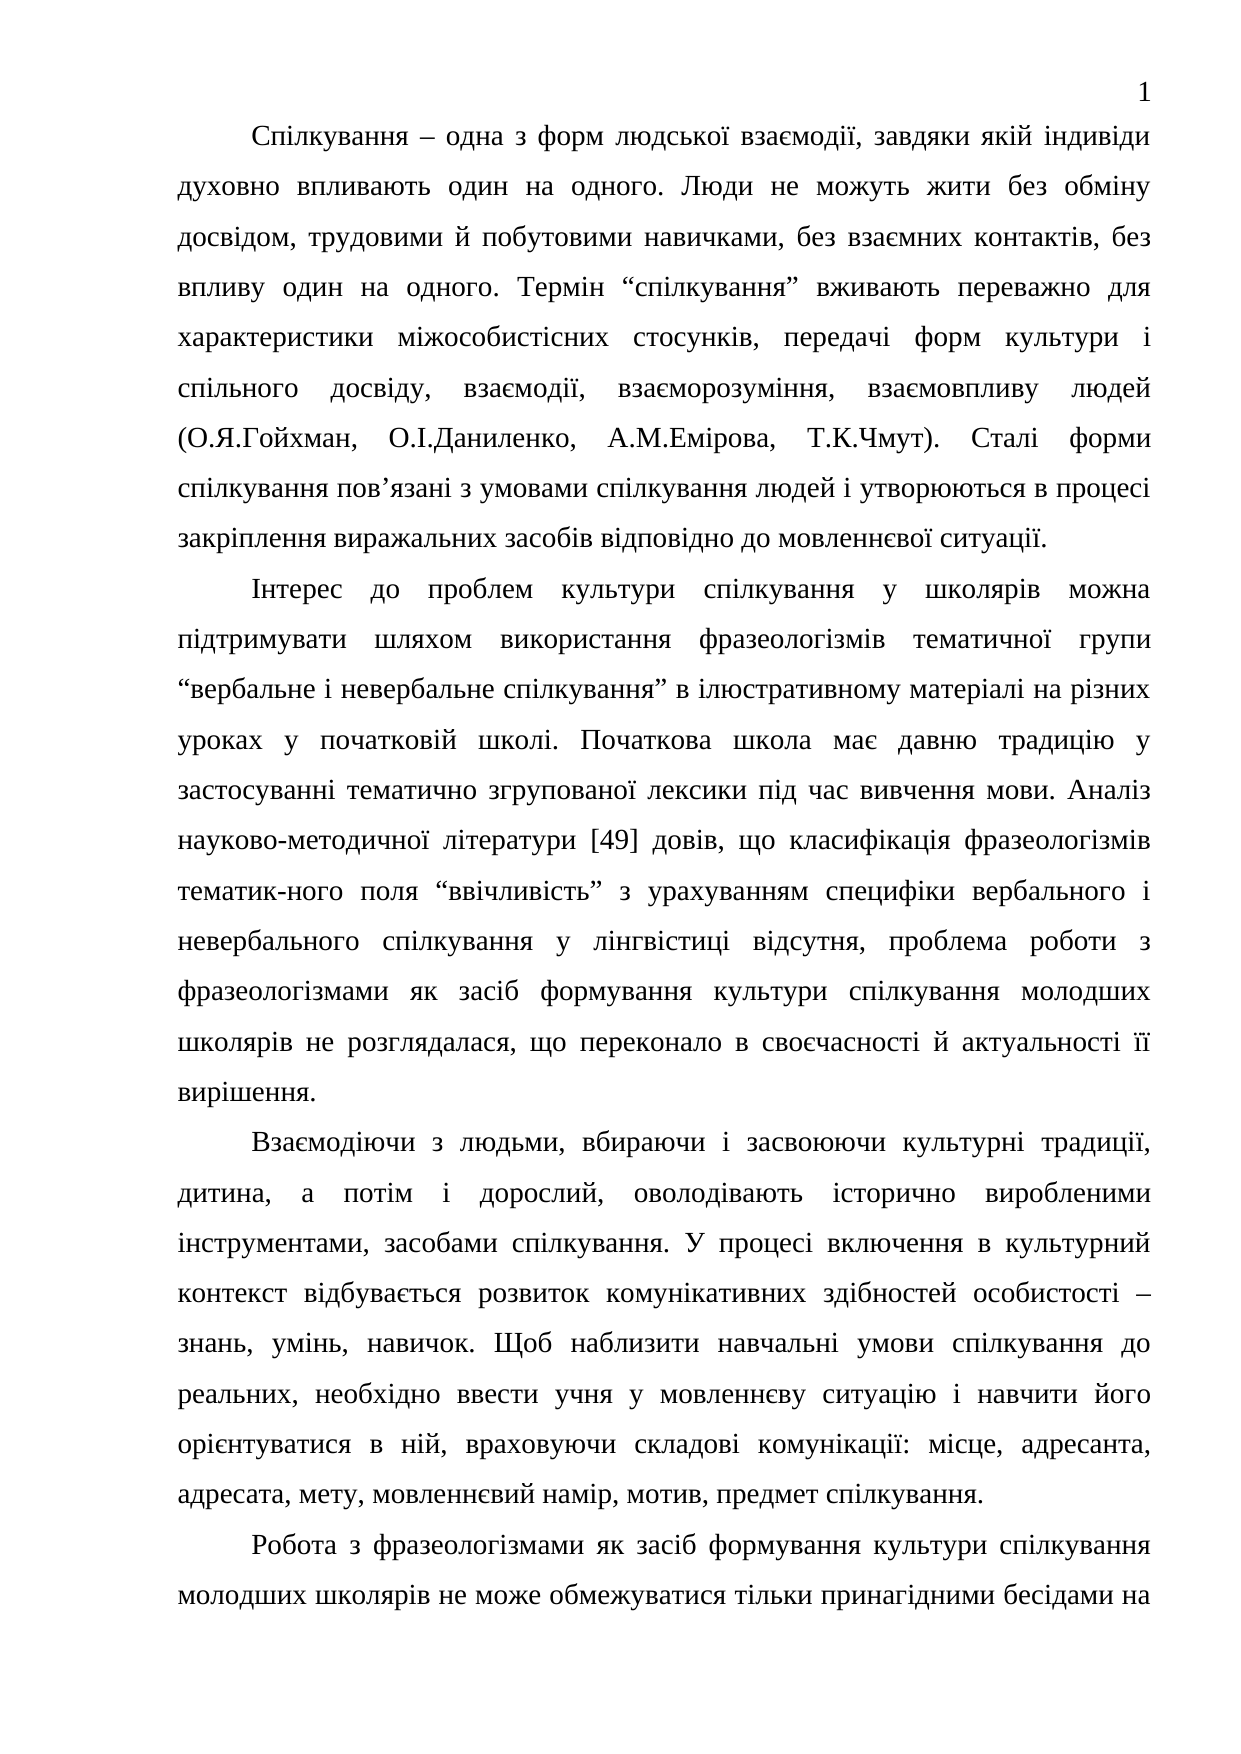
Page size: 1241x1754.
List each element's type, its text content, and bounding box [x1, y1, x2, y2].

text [177, 1527, 1152, 1611]
text Спілкування – одна з форм людської взаємодії, завдяки якій індивіди духовно впливають один на одного. Люди не можуть жити без обміну досвідом, трудовими й побутовими навичками, без взаємних контактів, без впливу один на одного. Термін “спілкування” вживають переважно для характеристики міжособистісних стосунків, передачі форм культури і спільного досвіду, взаємодії, взаєморозуміння, взаємовпливу людей (О.Я.Гойхман, О.І.Даниленко, А.М.Емірова, Т.К.Чмут). Сталі форми спілкування пов’язані з умовами спілкування людей і утворюються в процесі закріплення виражальних засобів відповідно до мовленнєвої ситуації. [177, 118, 1152, 554]
text Взаємодіючи з людьми, вбираючи і засвоюючи культурні традиції, дитина, а потім і дорослий, оволодівають історично виробленими інструментами, засобами спілкування. У процесі включення в культурний контекст відбувається розвиток комунікативних здібностей особистості – знань, умінь, навичок. Щоб наблизити навчальні умови спілкування до реальних, необхідно ввести учня у мовленнєву ситуацію і навчити його орієнтуватися в ній, враховуючи складові комунікації: місце, адресанта, адресата, мету, мовленнєвий намір, мотив, предмет спілкування. [177, 1124, 1152, 1510]
text Інтерес до проблем культури спілкування у школярів можна підтримувати шляхом використання фразеологізмів тематичної групи “вербальне і невербальне спілкування” в ілюстративному матеріалі на різних уроках у початковій школі. Початкова школа має давню традицію у застосуванні тематично згрупованої лексики під час вивчення мови. Аналіз науково-методичної літератури [49] довів, що класифікація фразеологізмів тематик-ного поля “ввічливість” з урахуванням специфіки вербального і невербального спілкування у лінгвістиці відсутня, проблема роботи з фразеологізмами як засіб формування культури спілкування молодших школярів не розглядалася, що переконало в своєчасності й актуальності її вирішення. [177, 571, 1152, 1108]
